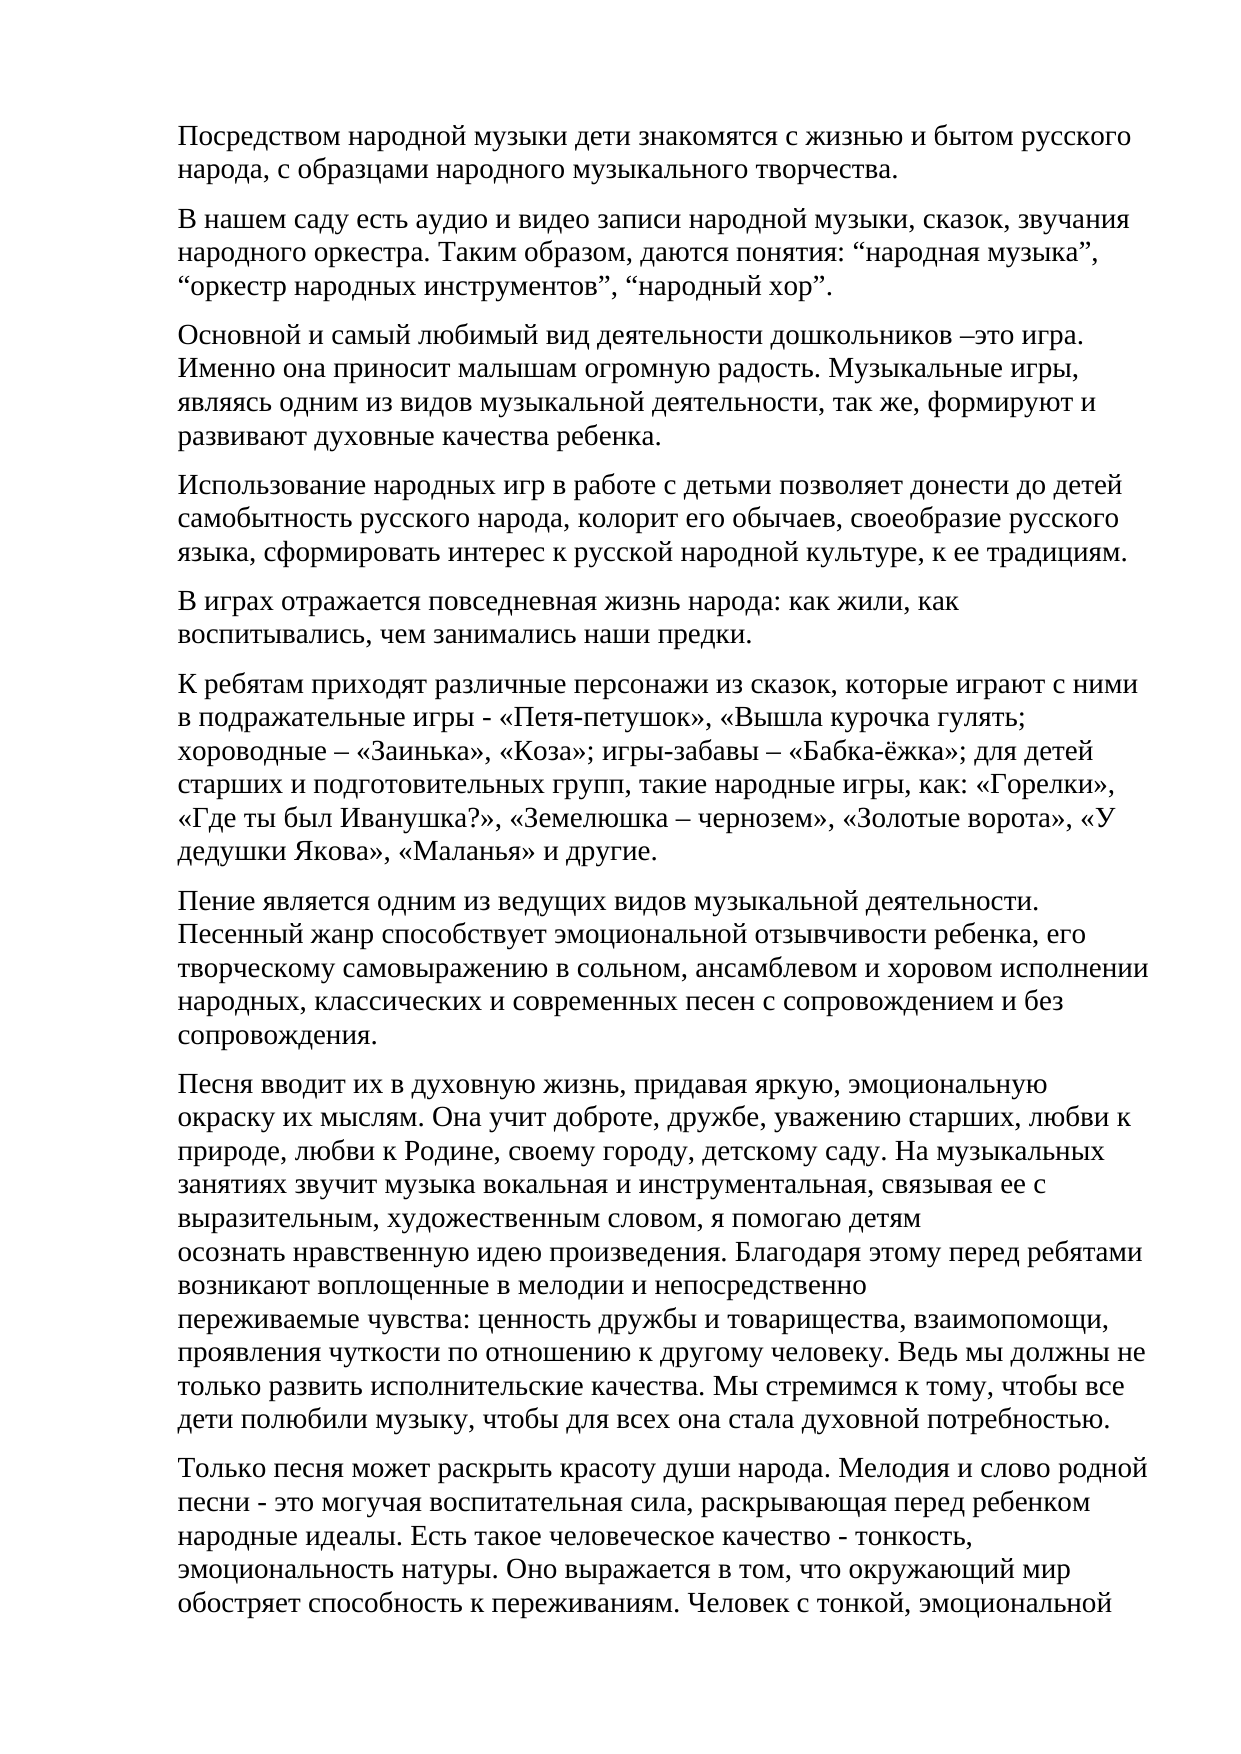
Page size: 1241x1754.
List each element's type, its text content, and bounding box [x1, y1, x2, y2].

text Посредством народной музыки дети знакомятся с жизнью и бытом русского народа, с образцами народного музыкального творчества. [177, 118, 1152, 185]
text Пение является одним из ведущих видов музыкальной деятельности. Песенный жанр способствует эмоциональной отзывчивости ребенка, его творческому самовыражению в сольном, ансамблевом и хоровом исполнении народных, классических и современных песен с сопровождением и без сопровождения. [177, 883, 1152, 1050]
text Использование народных игр в работе с детьми позволяет донести до детей самобытность русского народа, колорит его обычаев, своеобразие русского языка, сформировать интерес к русской народной культуре, к ее традициям. [177, 467, 1152, 567]
text Основной и самый любимый вид деятельности дошкольников –это игра. Именно она приносит малышам огромную радость. Музыкальные игры, являясь одним из видов музыкальной деятельности, так же, формируют и развивают духовные качества ребенка. [177, 317, 1152, 451]
text Песня вводит их в духовную жизнь, придавая яркую, эмоциональную окраску их мыслям. Она учит доброте, дружбе, уважению старших, любви к природе, любви к Родине, своему городу, детскому саду. На музыкальных занятиях звучит музыка вокальная и инструментальная, связывая ее с выразительным, художественным словом, я помогаю детям осознать нравственную идею произведения. Благодаря этому перед ребятами возникают воплощенные в мелодии и непосредственно переживаемые чувства: ценность дружбы и товарищества, взаимопомощи, проявления чуткости по отношению к другому человеку. Ведь мы должны не только развить исполнительские качества. Мы стремимся к тому, чтобы все дети полюбили музыку, чтобы для всех она стала духовной потребностью. [177, 1066, 1152, 1435]
text В играх отражается повседневная жизнь народа: как жили, как воспитывались, чем занимались наши предки. [177, 583, 1152, 650]
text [177, 1451, 1152, 1618]
text В нашем саду есть аудио и видео записи народной музыки, сказок, звучания народного оркестра. Таким образом, даются понятия: “народная музыка”, “оркестр народных инструментов”, “народный хор”. [177, 201, 1152, 301]
text К ребятам приходят различные персонажи из сказок, которые играют с ними в подражательные игры - «Петя-петушок», «Вышла курочка гулять; хороводные – «Заинька», «Коза»; игры-забавы – «Бабка-ёжка»; для детей старших и подготовительных групп, такие народные игры, как: «Горелки», «Где ты был Иванушка?», «Земелюшка – чернозем», «Золотые ворота», «У дедушки Якова», «Маланья» и другие. [177, 666, 1152, 867]
